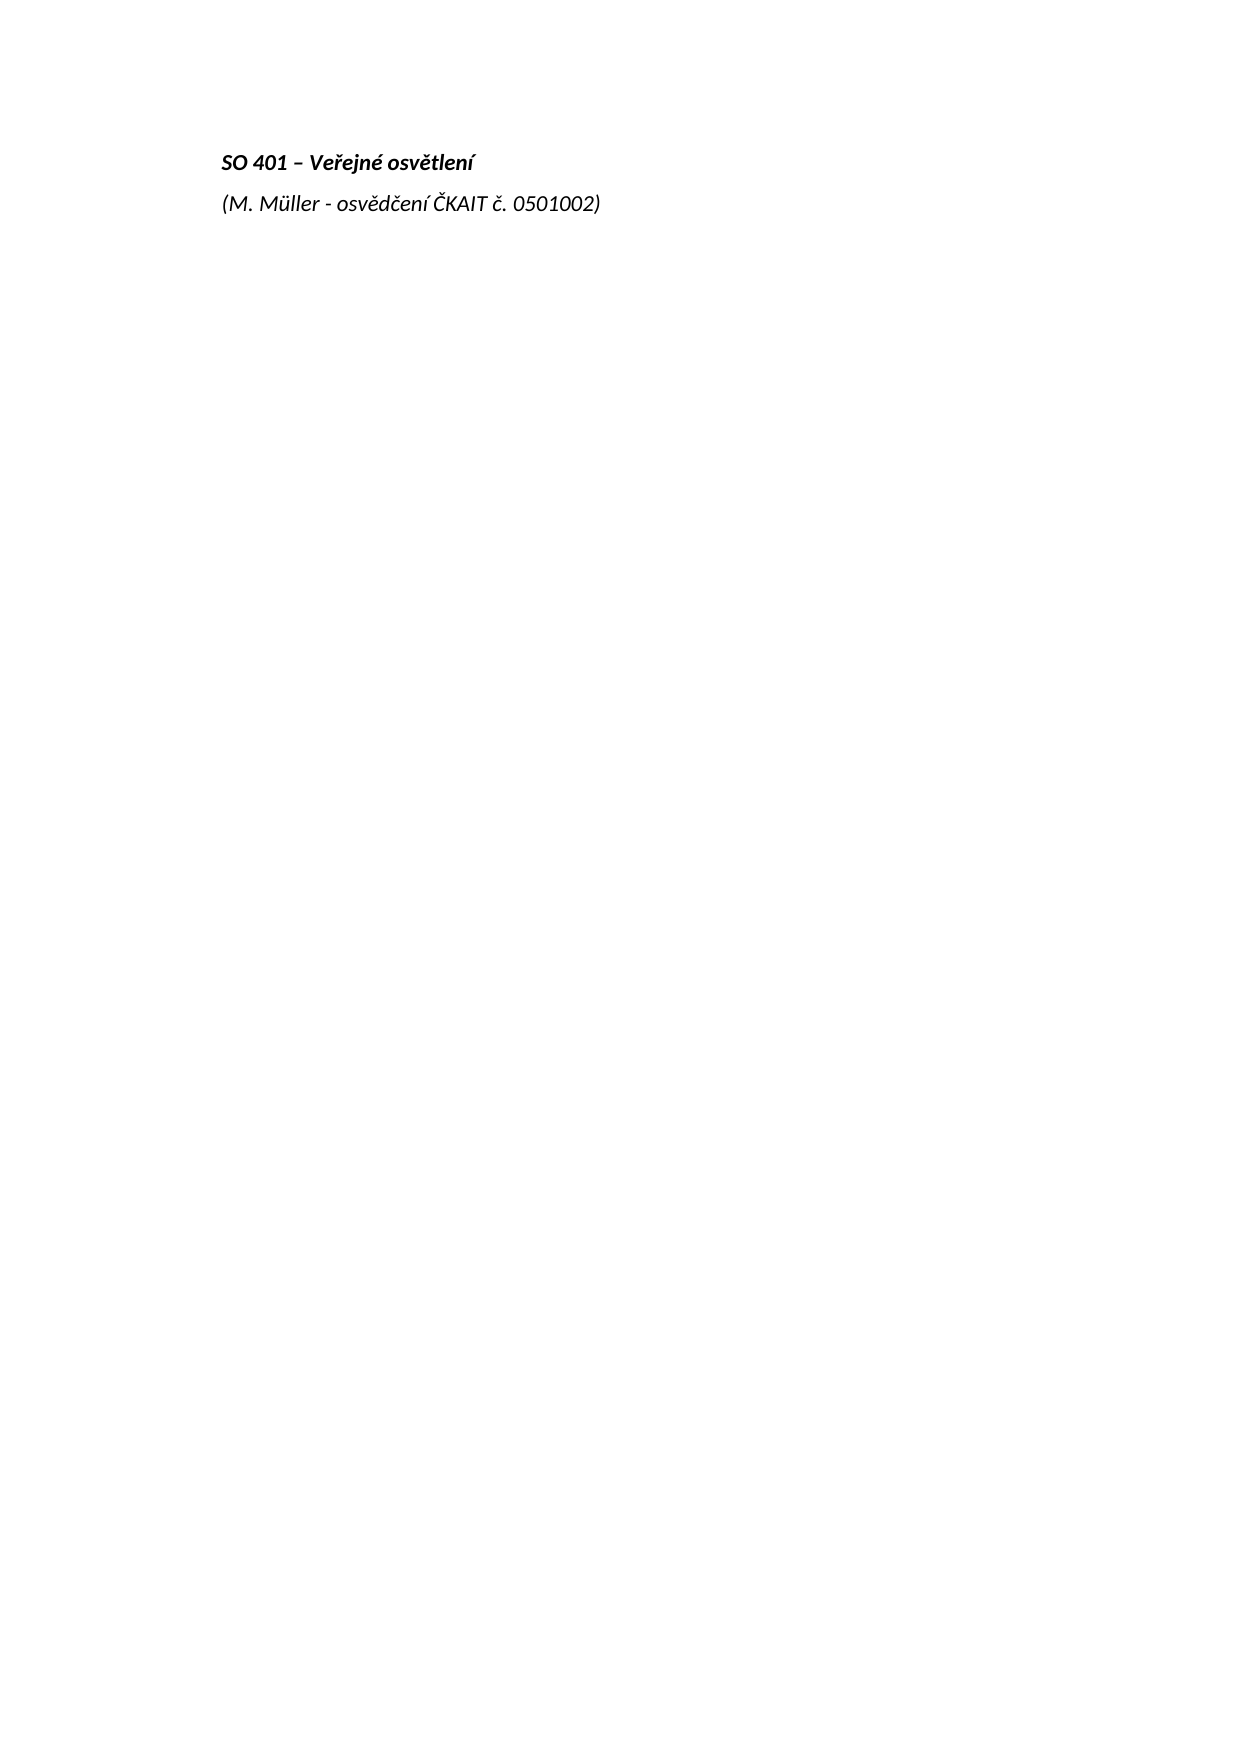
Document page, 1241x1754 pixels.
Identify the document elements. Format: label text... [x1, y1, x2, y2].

text SO 401 – Veřejné osvětlení [148, 148, 1093, 176]
text (M. Müller - osvědčení ČKAIT č. 0501002) [148, 189, 1093, 218]
